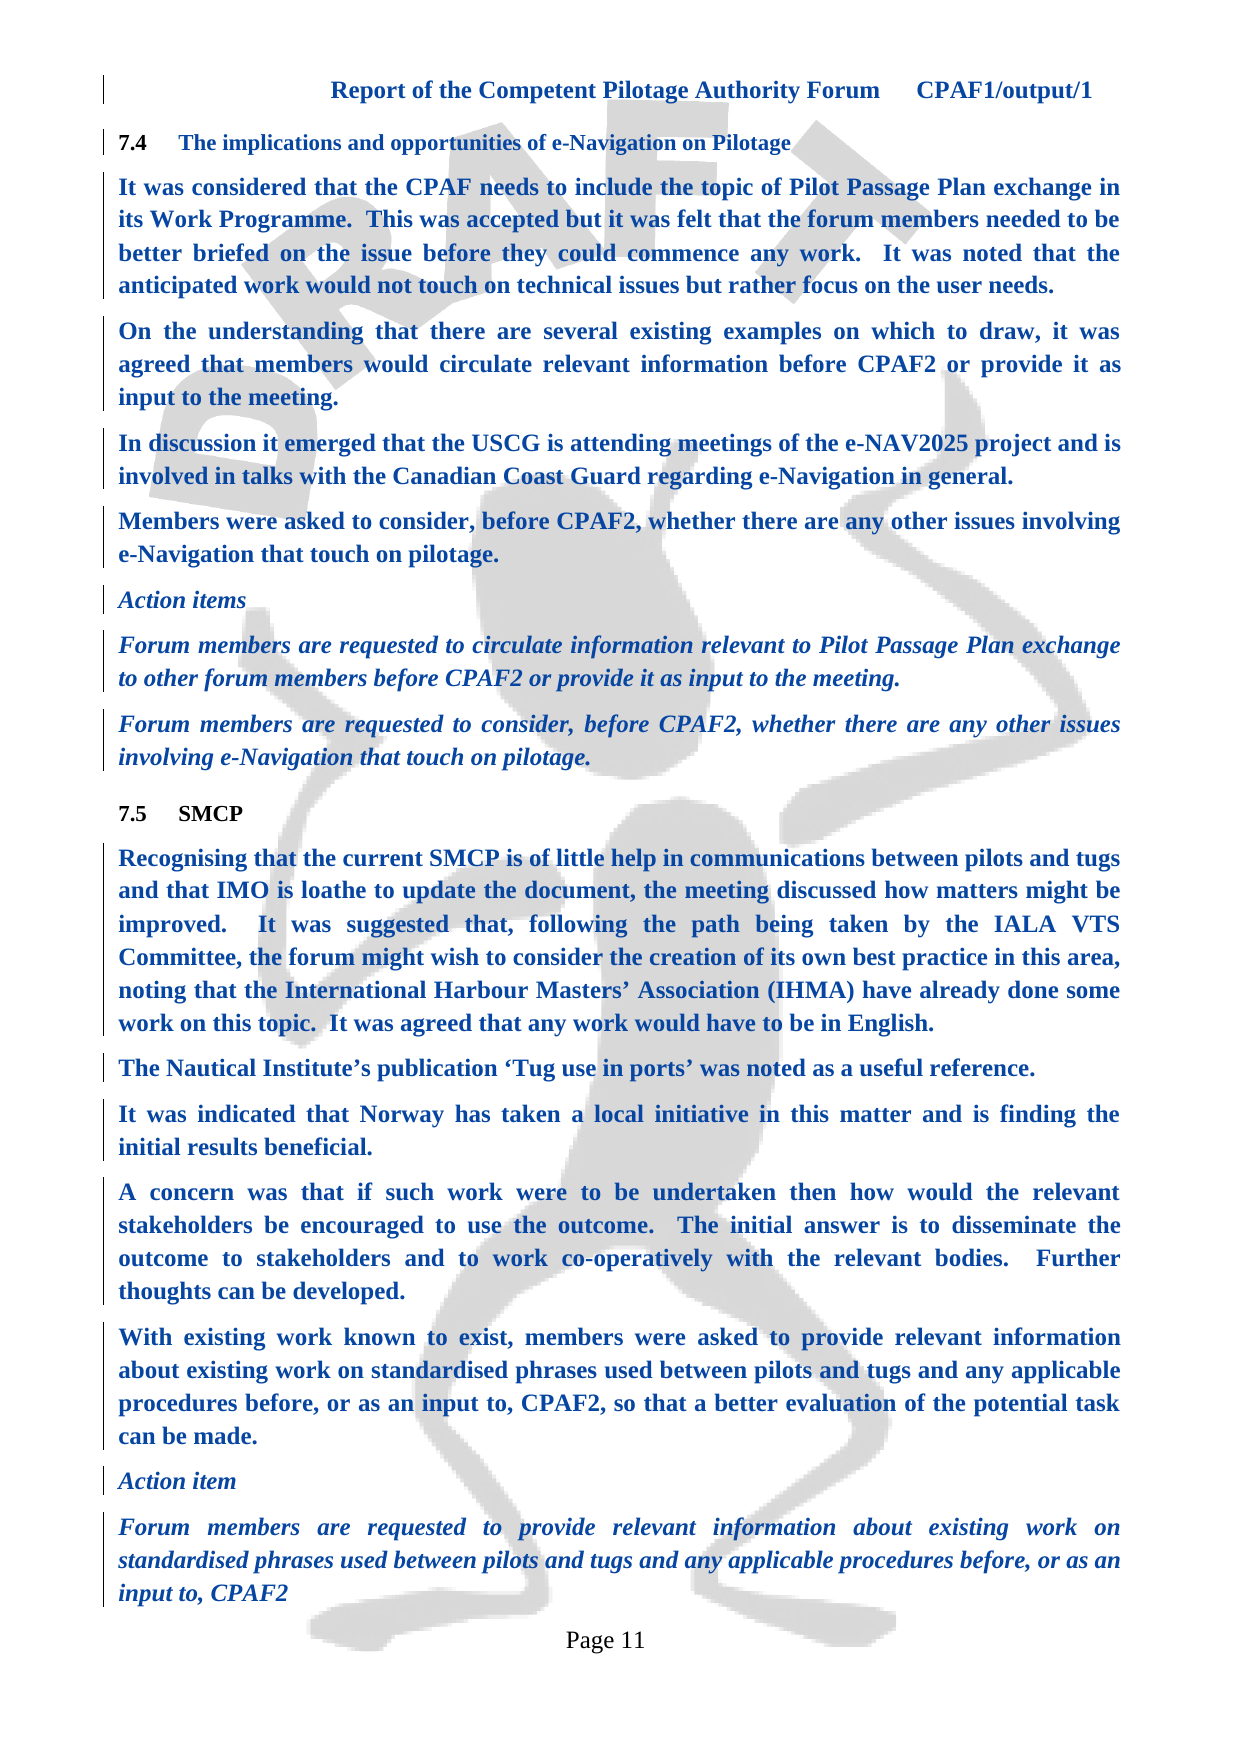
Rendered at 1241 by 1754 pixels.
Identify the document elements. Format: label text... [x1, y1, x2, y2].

text It was indicated that Norway has taken a local initiative in this matter and is finding the initial results beneficial. [118, 1099, 1122, 1161]
text The Nautical Institute’s publication ‘Tug use in ports’ was noted as a useful reference. [118, 1053, 1122, 1082]
subtitle The implications and opportunities of e-Navigation on Pilotage [118, 129, 1122, 155]
text Forum members are requested to circulate information relevant to Pilot Passage Plan exchange to other forum members before CPAF2 or provide it as input to the meeting. [118, 630, 1122, 692]
text Recognising that the current SMCP is of little help in communications between pilots and tugs and that IMO is loathe to update the document, the meeting discussed how matters might be improved. It was suggested that, following the path being taken by the IALA VTS Committee, the forum might wish to consider the creation of its own best practice in this area, noting that the International Harbour Masters’ Association (IHMA) have already done some work on this topic. It was agreed that any work would have to be in English. [118, 843, 1122, 1036]
text It was considered that the CPAF needs to include the topic of Pilot Passage Plan exchange in its Work Programme. This was accepted but it was felt that the forum members needed to be better briefed on the issue before they could commence any work. It was noted that the anticipated work would not touch on technical issues but rather focus on the user needs. [118, 172, 1122, 299]
text Forum members are requested to provide relevant information about existing work on standardised phrases used between pilots and tugs and any applicable procedures before, or as an input to, CPAF2 [118, 1512, 1122, 1607]
text With existing work known to exist, members were asked to provide relevant information about existing work on standardised phrases used between pilots and tugs and any applicable procedures before, or as an input to, CPAF2, so that a better evaluation of the potential task can be made. [118, 1322, 1122, 1450]
text Members were asked to consider, before CPAF2, whether there are any other issues involving e-Navigation that touch on pilotage. [118, 506, 1122, 568]
text In discussion it emerged that the USCG is attending meetings of the e-NAV2025 project and is involved in talks with the Canadian Coast Guard regarding e-Navigation in general. [118, 428, 1122, 489]
text Forum members are requested to consider, before CPAF2, whether there are any other issues involving e-Navigation that touch on pilotage. [118, 709, 1122, 771]
text A concern was that if such work were to be undertaken then how would the relevant stakeholders be encouraged to use the outcome. The initial answer is to disseminate the outcome to stakeholders and to work co-operatively with the relevant bodies. Further thoughts can be developed. [118, 1177, 1122, 1305]
text Action items [118, 585, 1122, 613]
text Action item [118, 1466, 1122, 1495]
subtitle SMCP [118, 800, 1122, 826]
text On the understanding that there are several existing examples on which to draw, it was agreed that members would circulate relevant information before CPAF2 or provide it as input to the meeting. [118, 316, 1122, 411]
